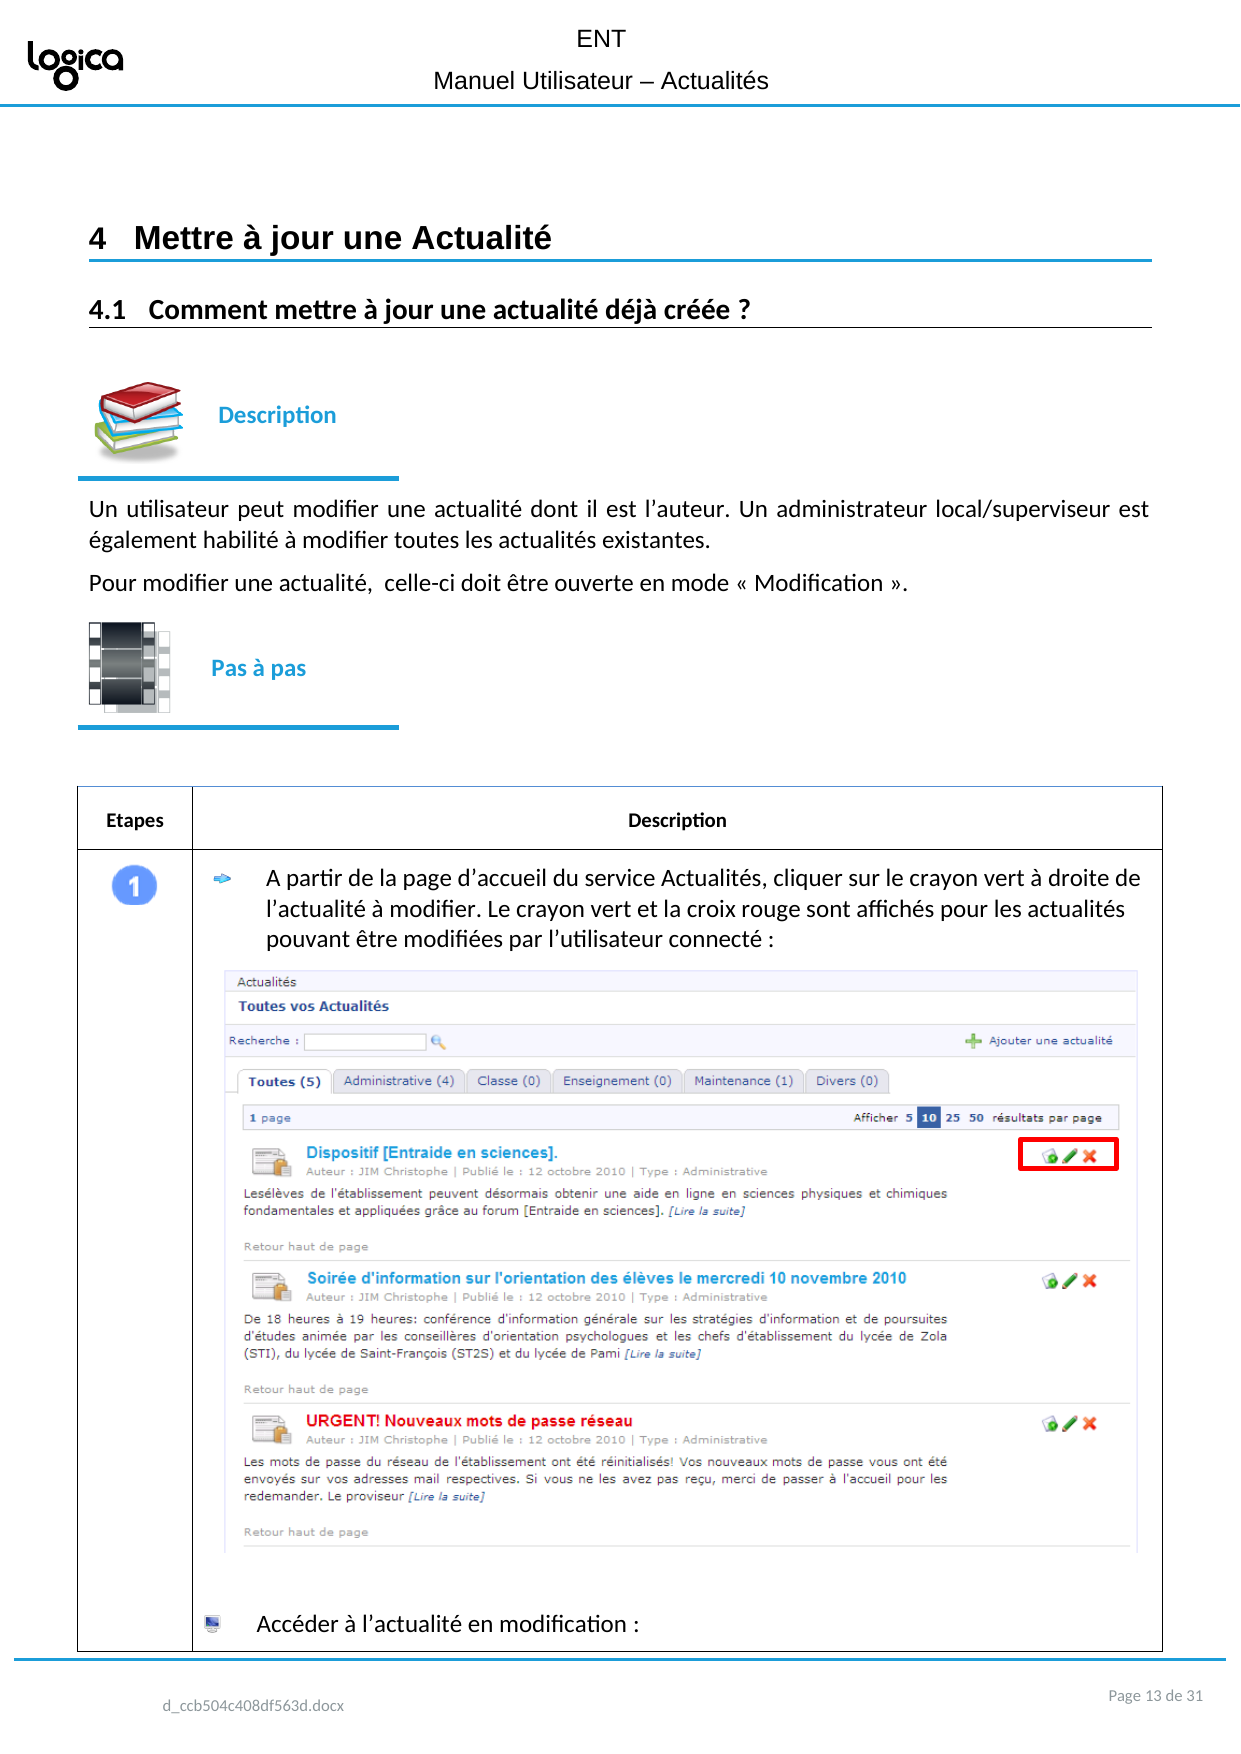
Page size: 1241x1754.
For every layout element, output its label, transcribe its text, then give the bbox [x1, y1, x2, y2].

picture [88, 365, 188, 464]
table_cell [193, 850, 1162, 1651]
picture [204, 1615, 221, 1633]
picture [109, 864, 161, 905]
table_header [78, 353, 207, 476]
text Un utilisateur peut modifier une actualité dont il est l’auteur. Un administrateur local/superviseur est également habilité à modifier toutes les actualités existantes. [89, 493, 1152, 554]
picture [88, 622, 180, 713]
table_cell [78, 850, 192, 1651]
table_header Pas à pas [200, 610, 399, 725]
table_header Description [193, 787, 1162, 849]
subtitle Comment mettre à jour une actualité déjà créée ? [89, 299, 1152, 327]
table_header Etapes [78, 787, 192, 849]
subtitle Mettre à jour une Actualité [89, 219, 1152, 259]
picture [219, 966, 1142, 1553]
picture [213, 870, 231, 887]
text Pour modifier une actualité, celle-ci doit être ouverte en mode « Modification ». [89, 567, 1152, 597]
table_header [78, 610, 200, 725]
table_header Description [207, 353, 399, 476]
